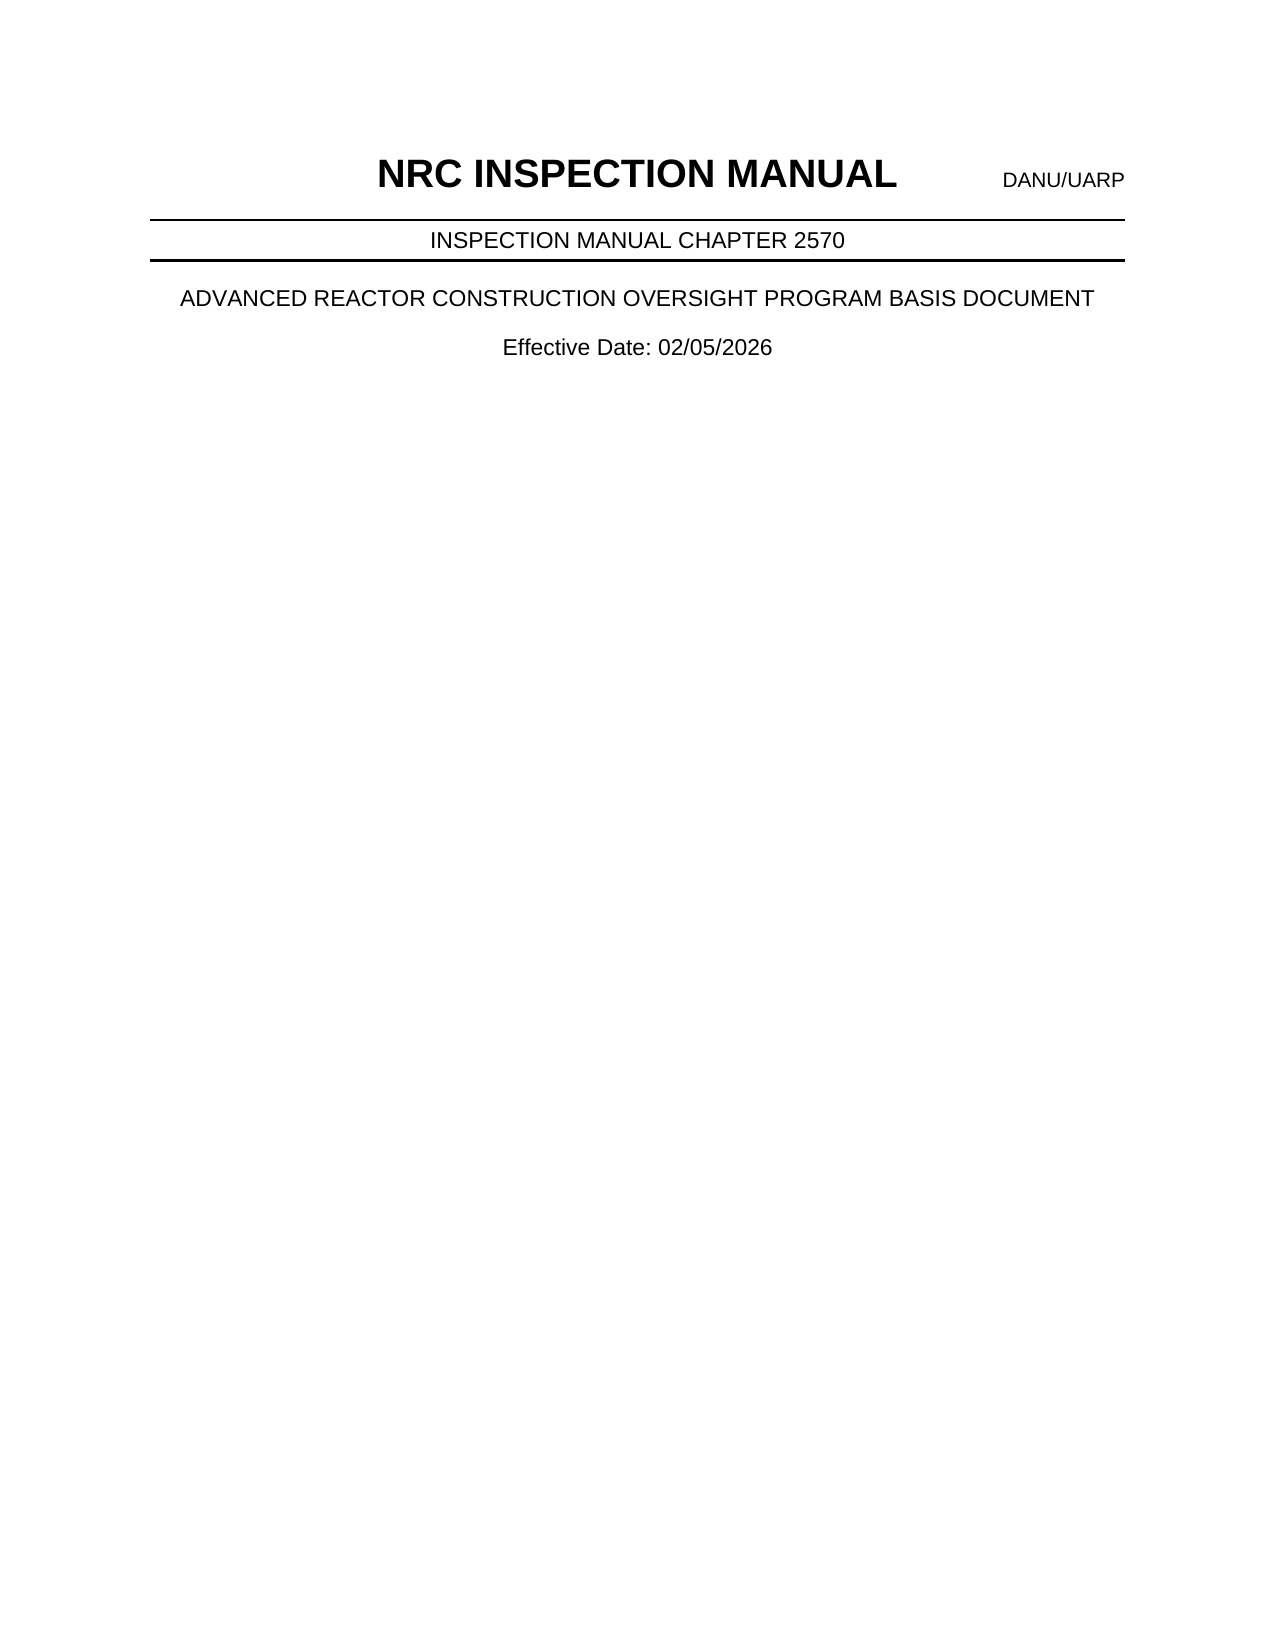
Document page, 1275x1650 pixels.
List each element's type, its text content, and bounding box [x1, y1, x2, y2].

text Effective Date: 02/05/2026 [150, 334, 1125, 360]
title ADVANCED REACTOR CONSTRUCTION OVERSIGHT PROGRAM BASIS DOCUMENT [150, 284, 1125, 311]
text INSPECTION MANUAL CHAPTER 2570 [150, 221, 1125, 259]
text NRC INSPECTION MANUAL DANU/UARP [150, 150, 1125, 196]
